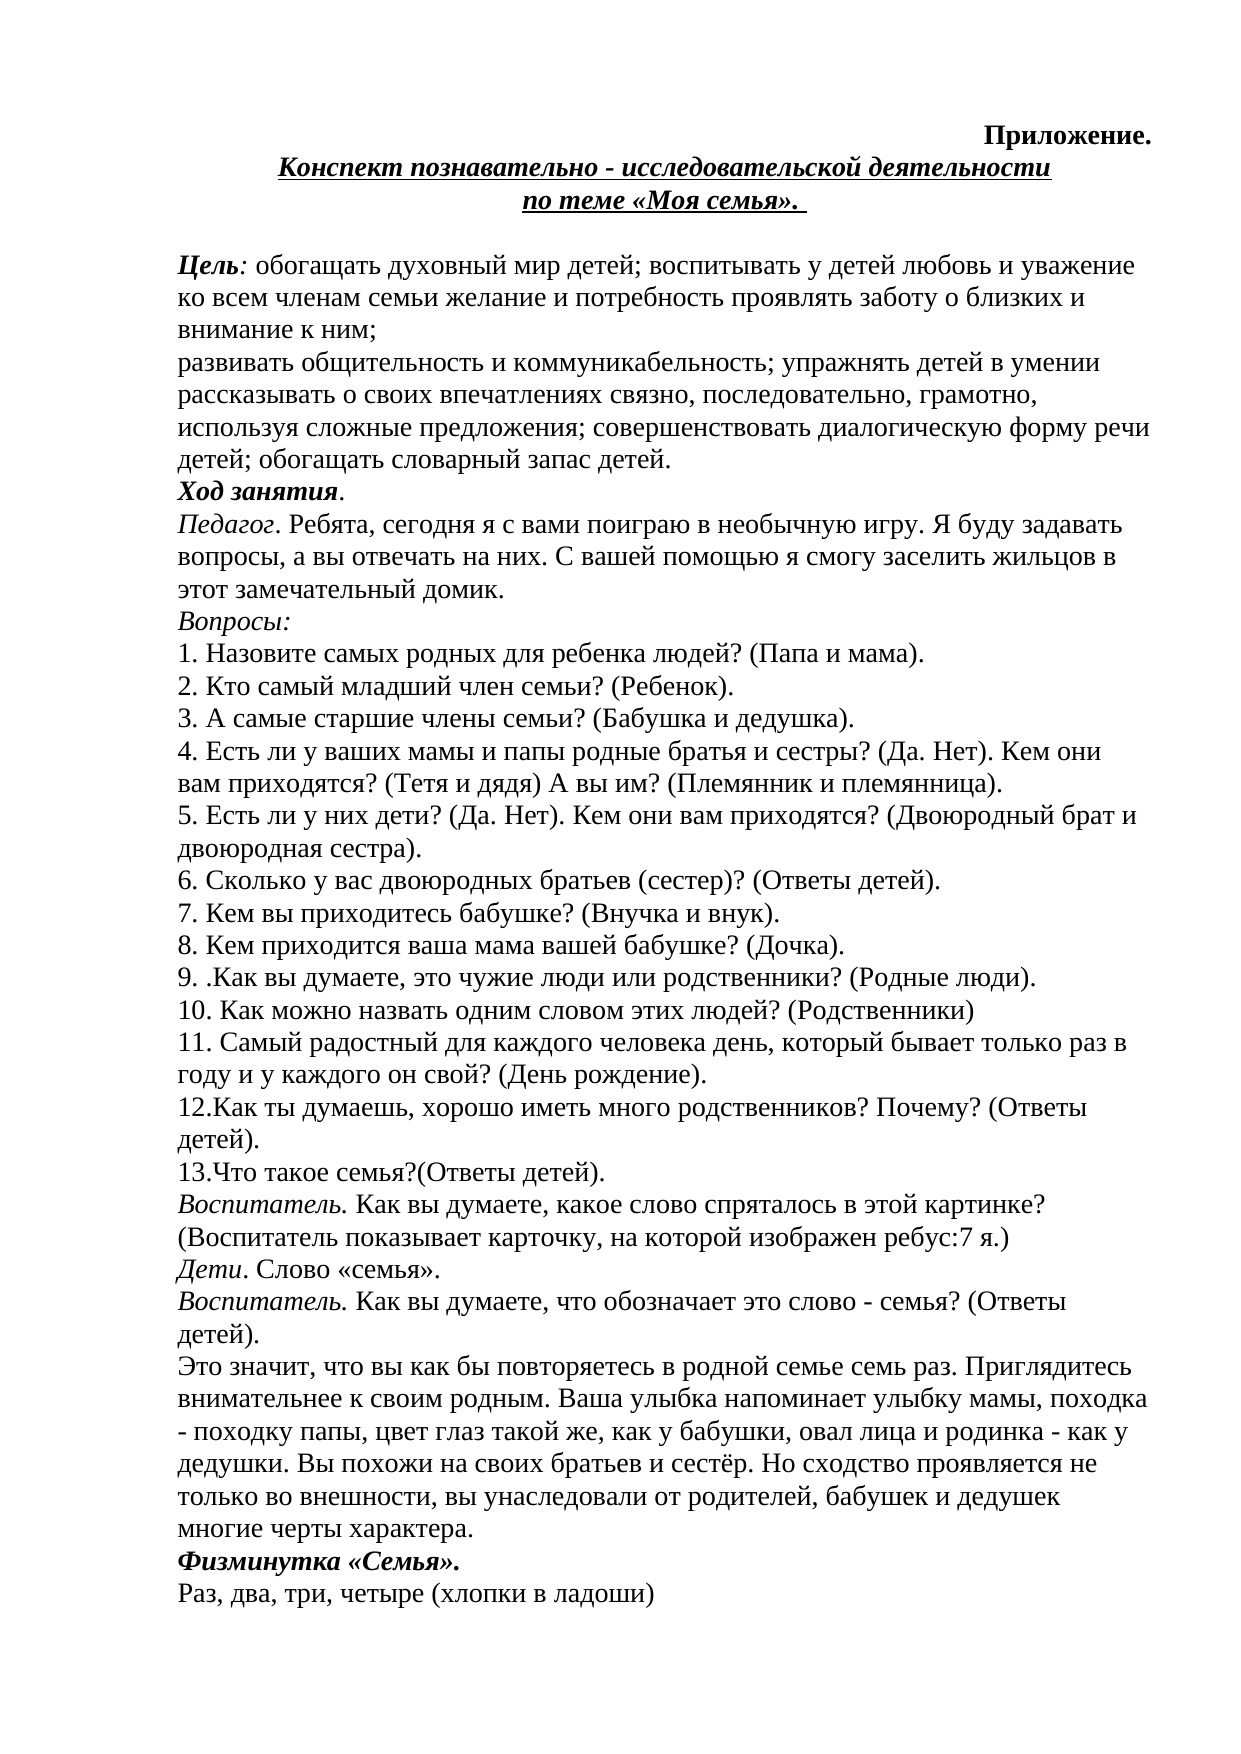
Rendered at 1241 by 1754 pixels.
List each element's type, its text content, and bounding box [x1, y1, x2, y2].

text Раз, два, три, четыре (хлопки в ладоши) [177, 1576, 1152, 1608]
text Дети. Слово «семья». [177, 1252, 1152, 1284]
text Физминутка «Семья». [177, 1543, 1152, 1576]
text Воспитатель. Как вы думаете, что обозначает это слово - семья? (Ответы детей). [177, 1284, 1152, 1349]
text по теме «Моя семья». [177, 183, 1152, 215]
text Это значит, что вы как бы повторяетесь в родной семье семь раз. Приглядитесь внимательнее к своим родным. Ваша улыбка напоминает улыбку мамы, походка - походку папы, цвет глаз такой же, как у бабушки, овал лица и родинка - как у дедушки. Вы похожи на своих братьев и сестёр. Но сходство проявляется не только во внешности, вы унаследовали от родителей, бабушек и дедушек многие черты характера. [177, 1349, 1152, 1543]
text Конспект познавательно - исследовательской деятельности [177, 151, 1152, 183]
text Цель: обогащать духовный мир детей; воспитывать у детей любовь и уважение ко всем членам семьи желание и потребность проявлять заботу о близких и внимание к ним; развивать общительность и коммуникабельность; упражнять детей в умении рассказывать о своих впечатлениях связно, последовательно, грамотно, используя сложные предложения; совершенствовать диалогическую форму речи детей; обогащать словарный запас детей. Ход занятия. Педагог. Ребята, сегодня я с вами поиграю в необычную игру. Я буду задавать вопросы, а вы отвечать на них. С вашей помощью я смогу заселить жильцов в этот замечательный домик. Вопросы: 1. Назовите самых родных для ребенка людей? (Папа и мама). 2. Кто самый младший член семьи? (Ребенок). 3. А самые старшие члены семьи? (Бабушка и дедушка). 4. Есть ли у ваших мамы и папы родные братья и сестры? (Да. Нет). Кем они вам приходятся? (Тетя и дядя) А вы им? (Племянник и племянница). 5. Есть ли у них дети? (Да. Нет). Кем они вам приходятся? (Двоюродный брат и двоюродная сестра). 6. Сколько у вас двоюродных братьев (сестер)? (Ответы детей). 7. Кем вы приходитесь бабушке? (Внучка и внук). 8. Кем приходится ваша мама вашей бабушке? (Дочка). 9. .Как вы думаете, это чужие люди или родственники? (Родные люди). 10. Как можно назвать одним словом этих людей? (Родственники) 11. Самый радостный для каждого человека день, который бывает только раз в году и у каждого он свой? (День рождение). 12.Как ты думаешь, хорошо иметь много родственников? Почему? (Ответы детей). 13.Что такое семья?(Ответы детей). Воспитатель. Как вы думаете, какое слово спряталось в этой картинке? (Воспитатель показывает карточку, на которой изображен ребус:7 я.) [177, 215, 1152, 1252]
text Приложение. [177, 118, 1152, 151]
